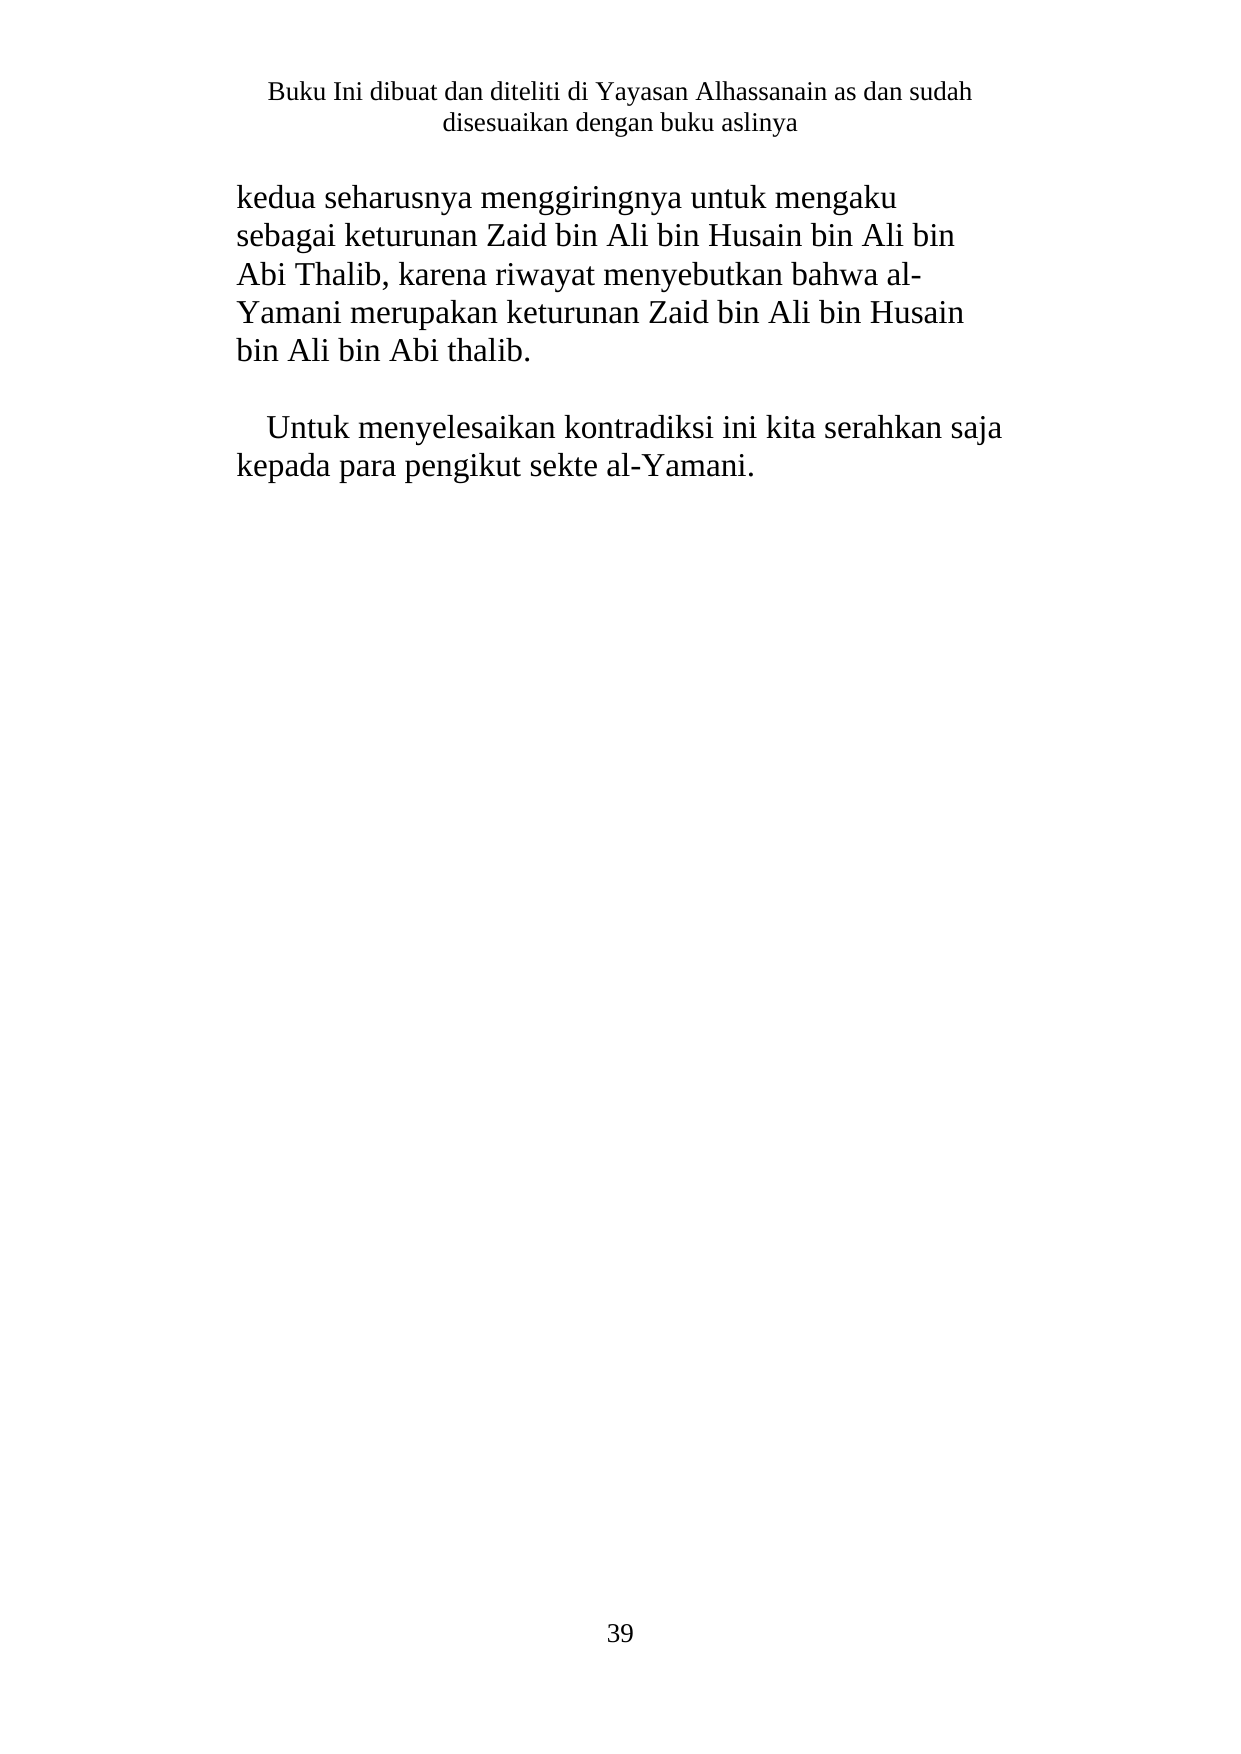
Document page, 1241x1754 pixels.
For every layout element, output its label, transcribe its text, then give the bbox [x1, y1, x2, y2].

text Untuk menyelesaikan kontradiksi ini kita serahkan saja kepada para pengikut sekte al-Yamani. [236, 407, 1004, 484]
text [236, 177, 1004, 369]
